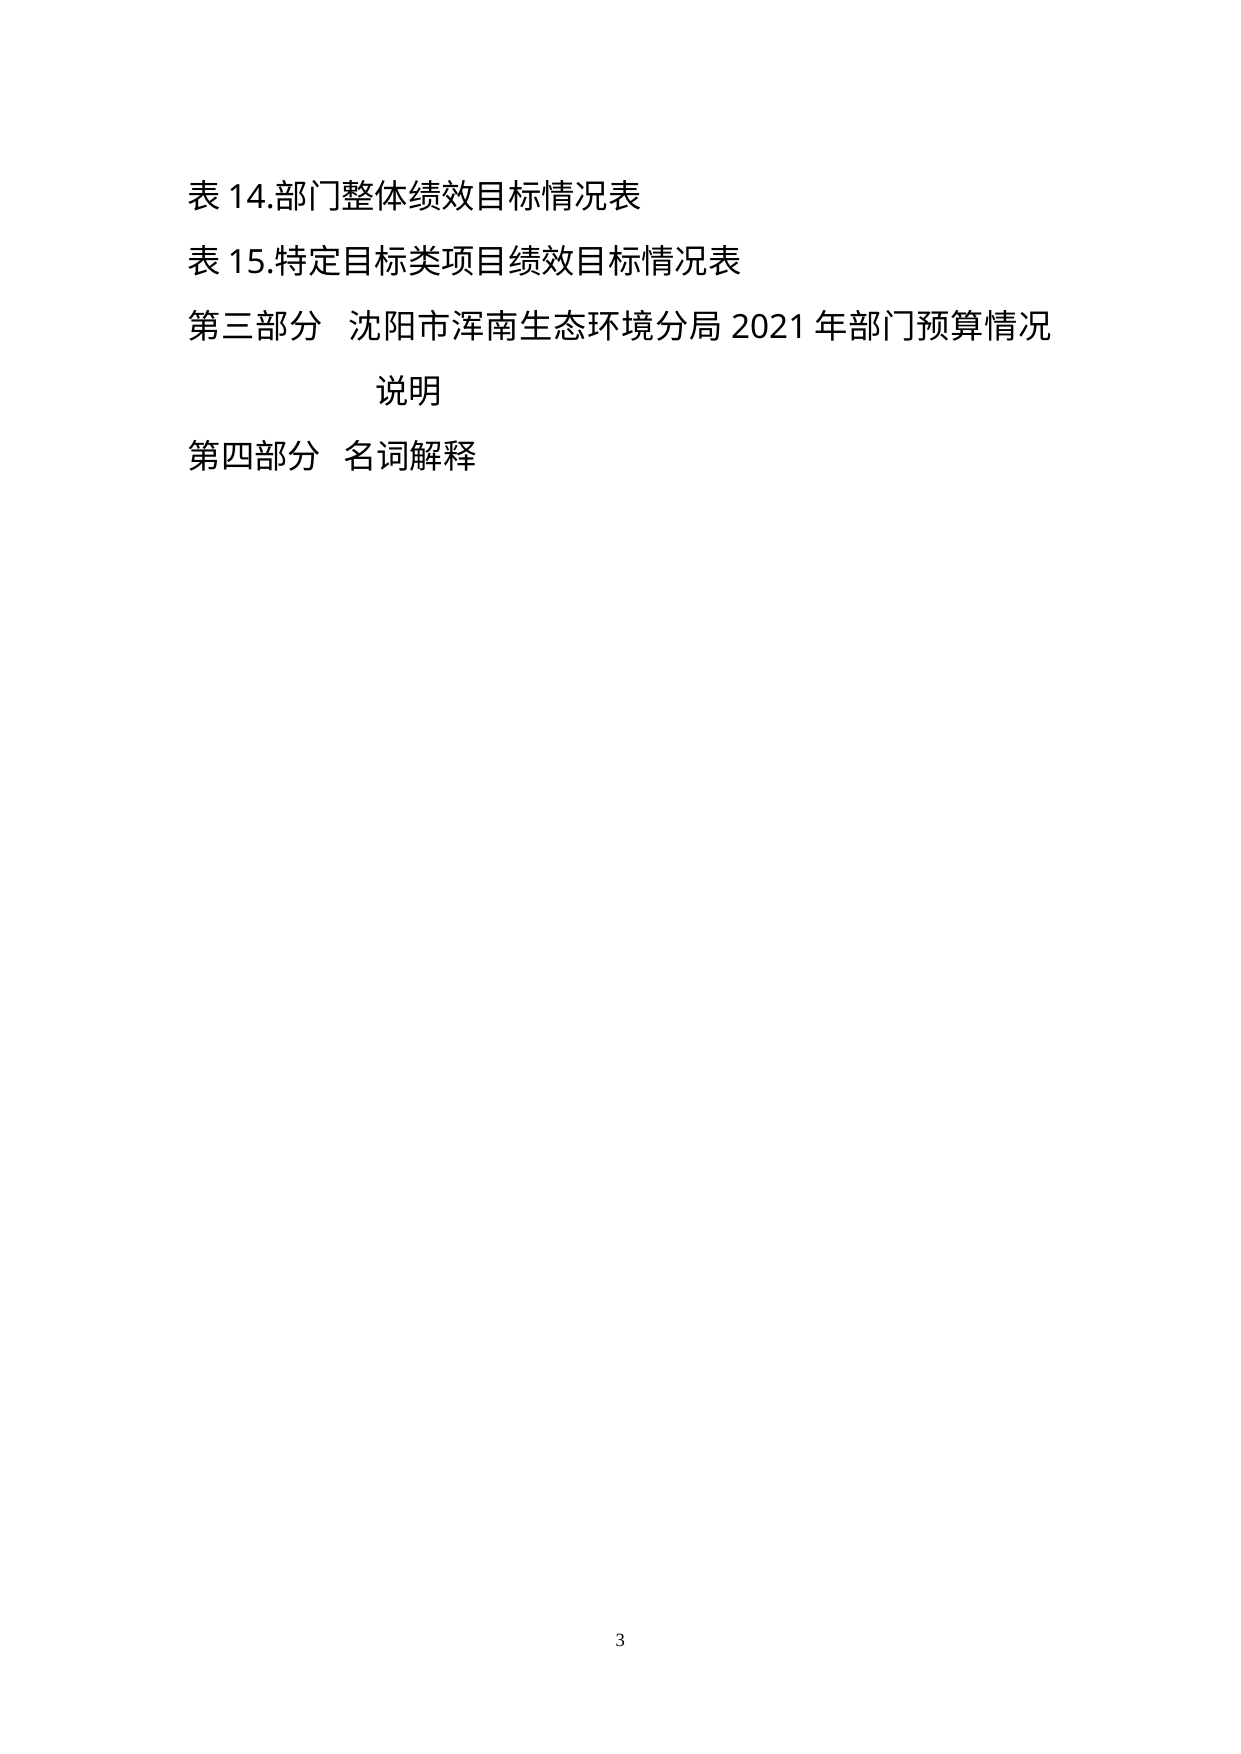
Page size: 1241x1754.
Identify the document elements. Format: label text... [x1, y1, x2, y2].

text 第四部分 名词解释 [187, 422, 1053, 487]
text 第三部分 沈阳市浑南生态环境分局2021年部门预算情况说明 [187, 292, 1053, 422]
text 表14.部门整体绩效目标情况表 [187, 162, 1053, 227]
text 表15.特定目标类项目绩效目标情况表 [187, 227, 1053, 292]
